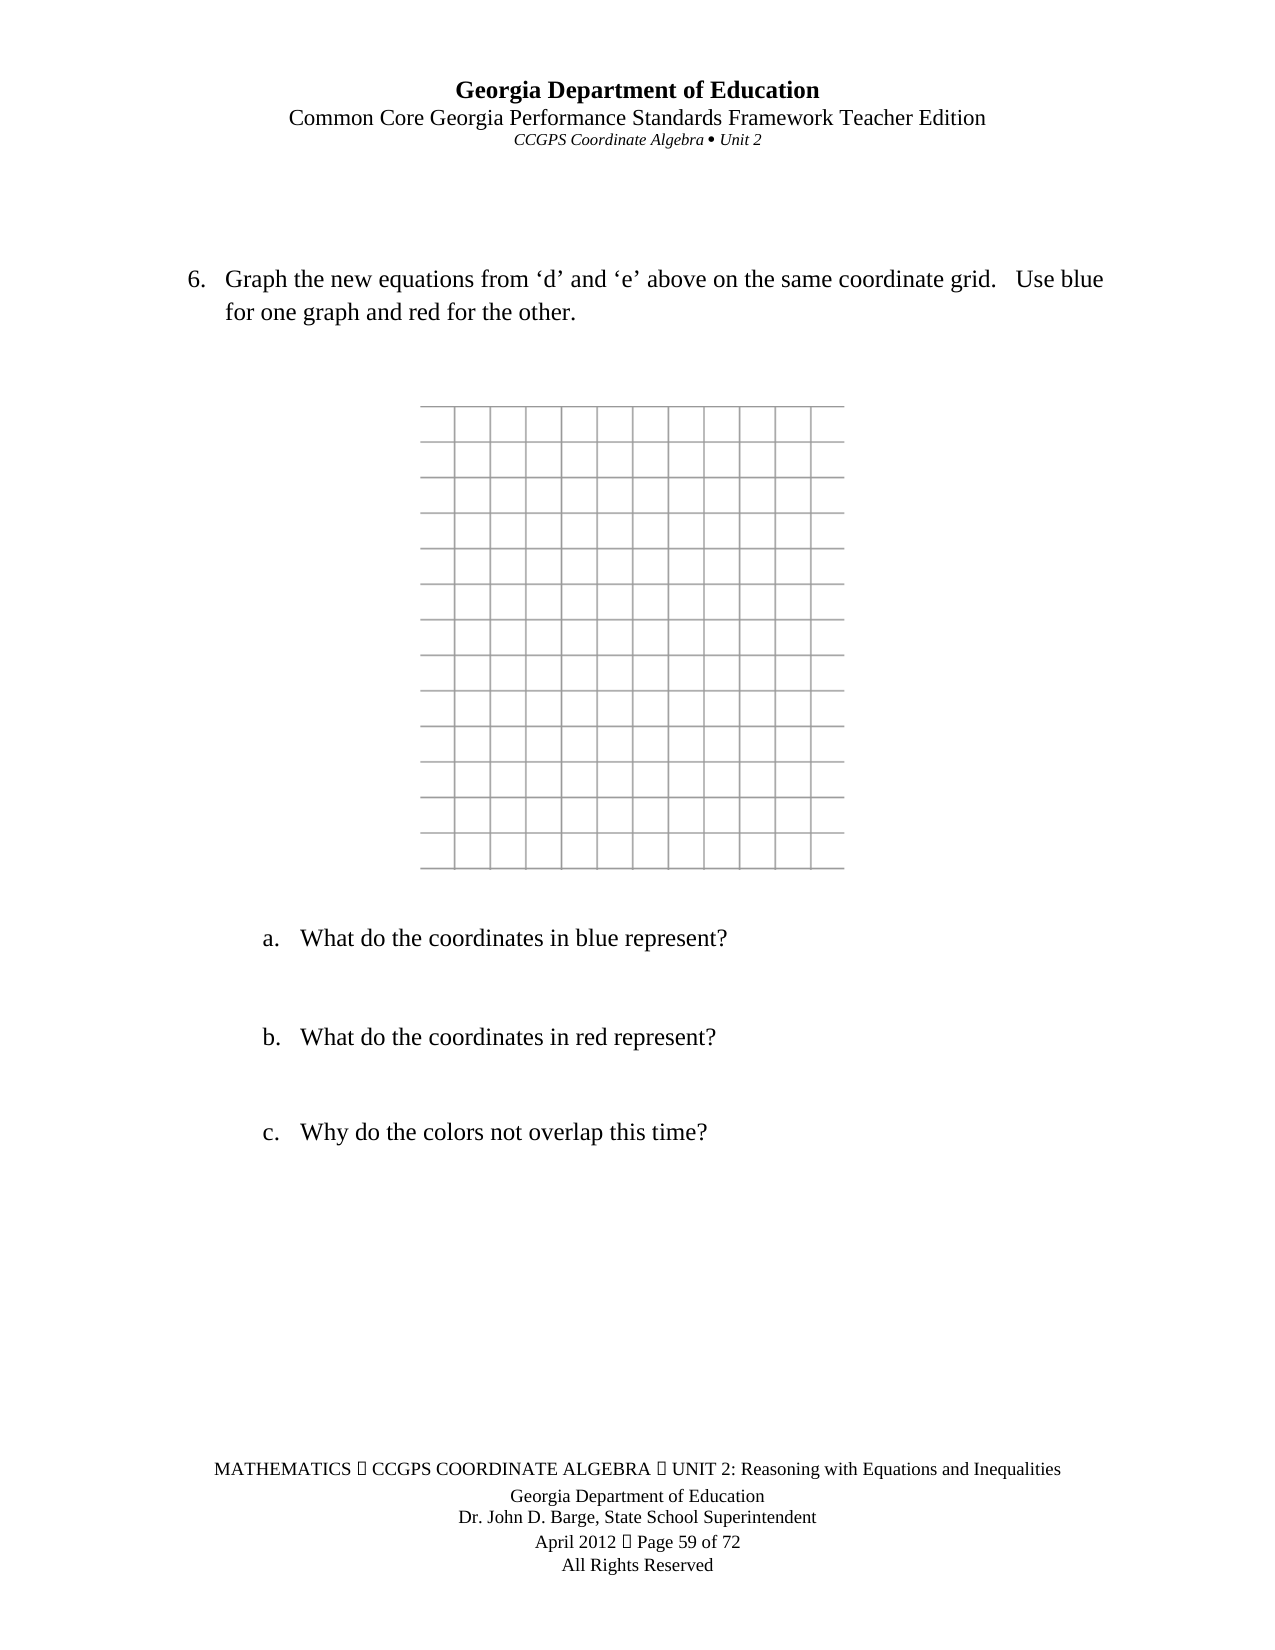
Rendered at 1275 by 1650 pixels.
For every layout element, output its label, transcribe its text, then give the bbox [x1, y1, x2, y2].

list Graph the new equations from ‘d’ and ‘e’ above on the same coordinate grid. Use blue for one graph and red for the other. [187, 264, 1125, 326]
list Why do the colors not overlap this time? [262, 1117, 1125, 1145]
list What do the coordinates in blue represent? [262, 923, 1125, 952]
list What do the coordinates in red represent? [262, 1022, 1125, 1051]
